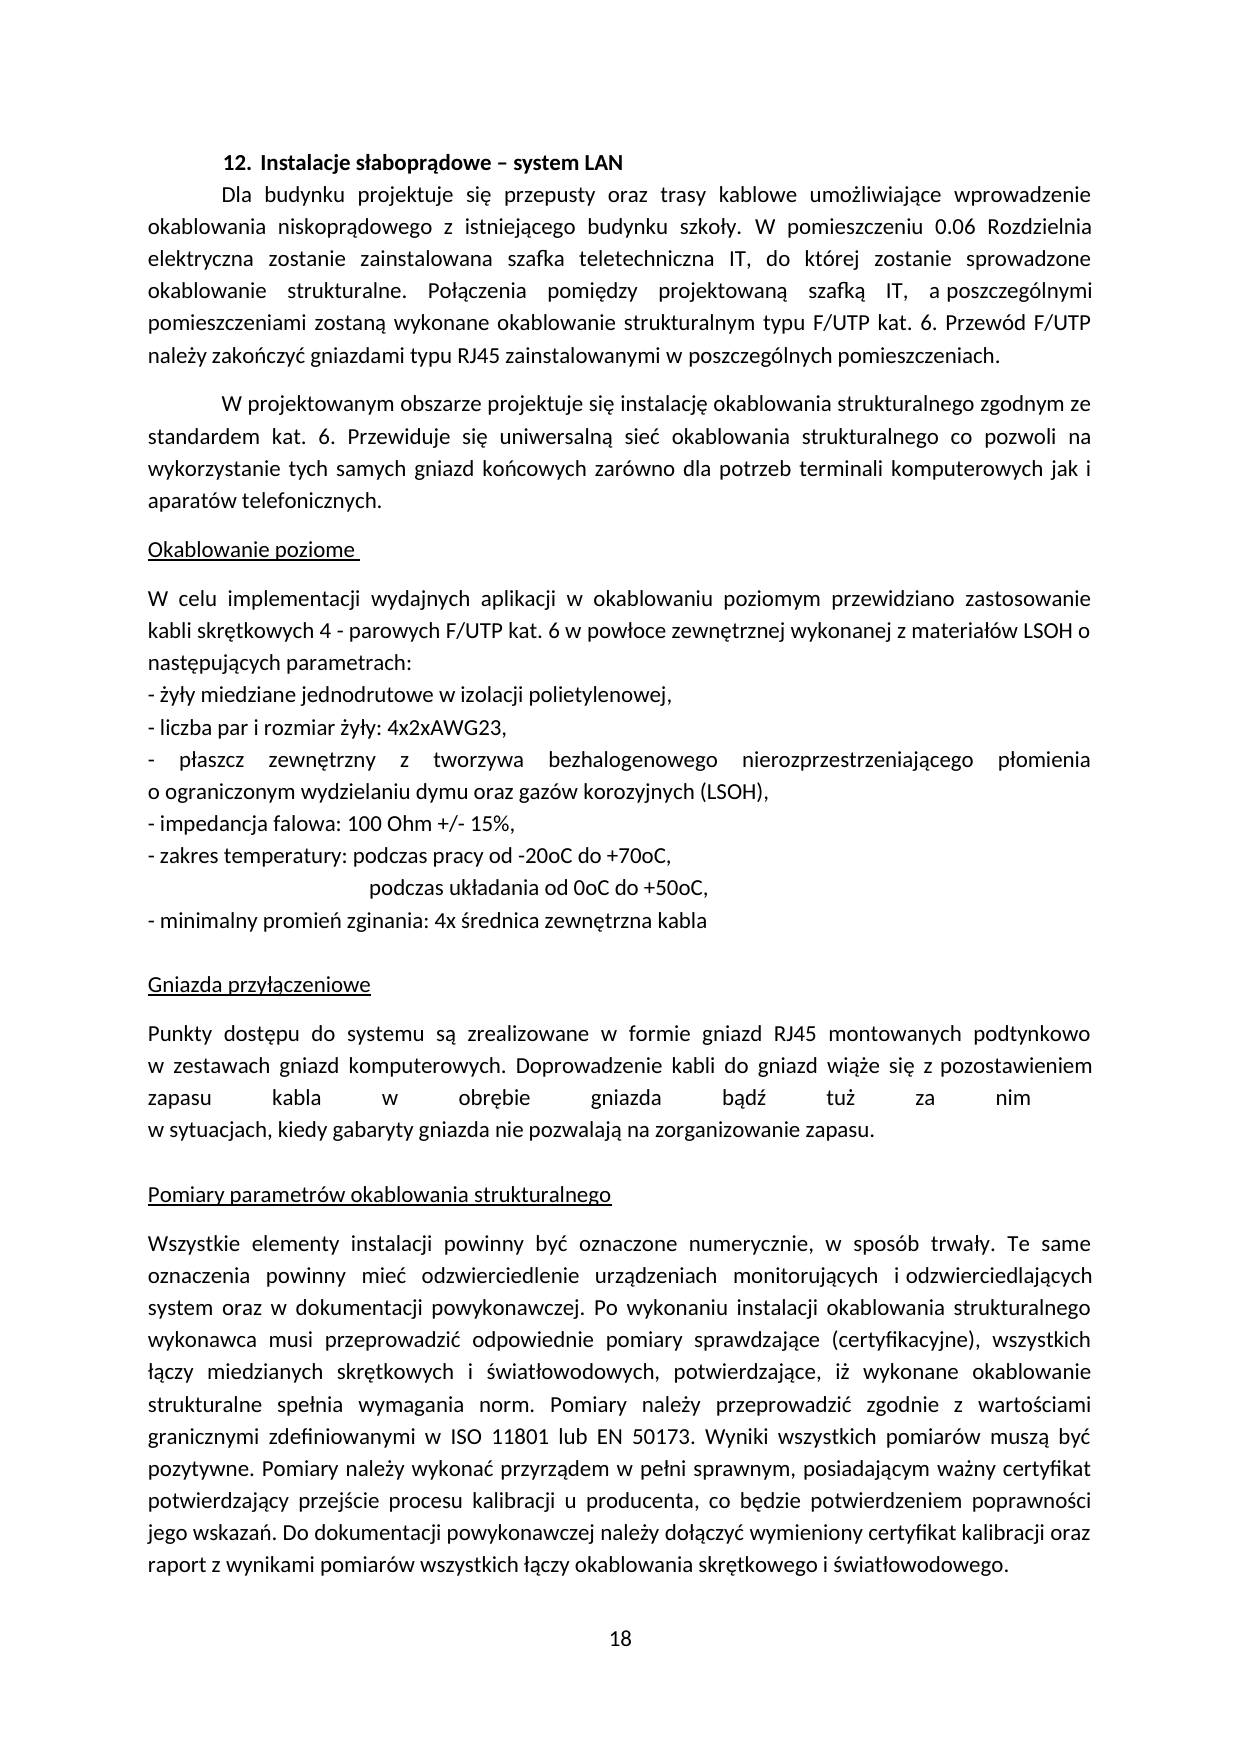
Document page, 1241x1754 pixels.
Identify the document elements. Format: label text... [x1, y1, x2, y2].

text - zakres temperatury: podczas pracy od -20oC do +70oC, [148, 841, 1093, 869]
text - liczba par i rozmiar żyły: 4x2xAWG23, [148, 713, 1093, 741]
text Dla budynku projektuje się przepusty oraz trasy kablowe umożliwiające wprowadzenie okablowania niskoprądowego z istniejącego budynku szkoły. W pomieszczeniu 0.06 Rozdzielnia elektryczna zostanie zainstalowana szafka teletechniczna IT, do której zostanie sprowadzone okablowanie strukturalne. Połączenia pomiędzy projektowaną szafką IT, a poszczególnymi pomieszczeniami zostaną wykonane okablowanie strukturalnym typu F/UTP kat. 6. Przewód F/UTP należy zakończyć gniazdami typu RJ45 zainstalowanymi w poszczególnych pomieszczeniach. [148, 180, 1093, 369]
text Punkty dostępu do systemu są zrealizowane w formie gniazd RJ45 montowanych podtynkowo w zestawach gniazd komputerowych. Doprowadzenie kabli do gniazd wiąże się z pozostawieniem zapasu kabla w obrębie gniazda bądź tuż za nim w sytuacjach, kiedy gabaryty gniazda nie pozwalają na zorganizowanie zapasu. [148, 1019, 1093, 1143]
text Wszystkie elementy instalacji powinny być oznaczone numerycznie, w sposób trwały. Te same oznaczenia powinny mieć odzwierciedlenie urządzeniach monitorujących i odzwierciedlających system oraz w dokumentacji powykonawczej. Po wykonaniu instalacji okablowania strukturalnego wykonawca musi przeprowadzić odpowiednie pomiary sprawdzające (certyfikacyjne), wszystkich łączy miedzianych skrętkowych i światłowodowych, potwierdzające, iż wykonane okablowanie strukturalne spełnia wymagania norm. Pomiary należy przeprowadzić zgodnie z wartościami granicznymi zdefiniowanymi w ISO 11801 lub EN 50173. Wyniki wszystkich pomiarów muszą być pozytywne. Pomiary należy wykonać przyrządem w pełni sprawnym, posiadającym ważny certyfikat potwierdzający przejście procesu kalibracji u producenta, co będzie potwierdzeniem poprawności jego wskazań. Do dokumentacji powykonawczej należy dołączyć wymieniony certyfikat kalibracji oraz raport z wynikami pomiarów wszystkich łączy okablowania skrętkowego i światłowodowego. [148, 1229, 1093, 1579]
text Okablowanie poziome [148, 535, 1093, 563]
subtitle Instalacje słaboprądowe – system LAN [223, 148, 1093, 176]
text - żyły miedziane jednodrutowe w izolacji polietylenowej, [148, 680, 1093, 708]
text - minimalny promień zginania: 4x średnica zewnętrzna kabla [148, 906, 1093, 934]
text - impedancja falowa: 100 Ohm +/- 15%, [148, 809, 1093, 837]
text podczas układania od 0oC do +50oC, [148, 873, 1093, 902]
text Gniazda przyłączeniowe [148, 970, 1093, 998]
text W celu implementacji wydajnych aplikacji w okablowaniu poziomym przewidziano zastosowanie kabli skrętkowych 4 - parowych F/UTP kat. 6 w powłoce zewnętrznej wykonanej z materiałów LSOH o następujących parametrach: [148, 584, 1093, 676]
text W projektowanym obszarze projektuje się instalację okablowania strukturalnego zgodnym ze standardem kat. 6. Przewiduje się uniwersalną sieć okablowania strukturalnego co pozwoli na wykorzystanie tych samych gniazd końcowych zarówno dla potrzeb terminali komputerowych jak i aparatów telefonicznych. [148, 389, 1093, 514]
text Pomiary parametrów okablowania strukturalnego [148, 1180, 1093, 1208]
text - płaszcz zewnętrzny z tworzywa bezhalogenowego nierozprzestrzeniającego płomienia o ograniczonym wydzielaniu dymu oraz gazów korozyjnych (LSOH), [148, 745, 1093, 805]
